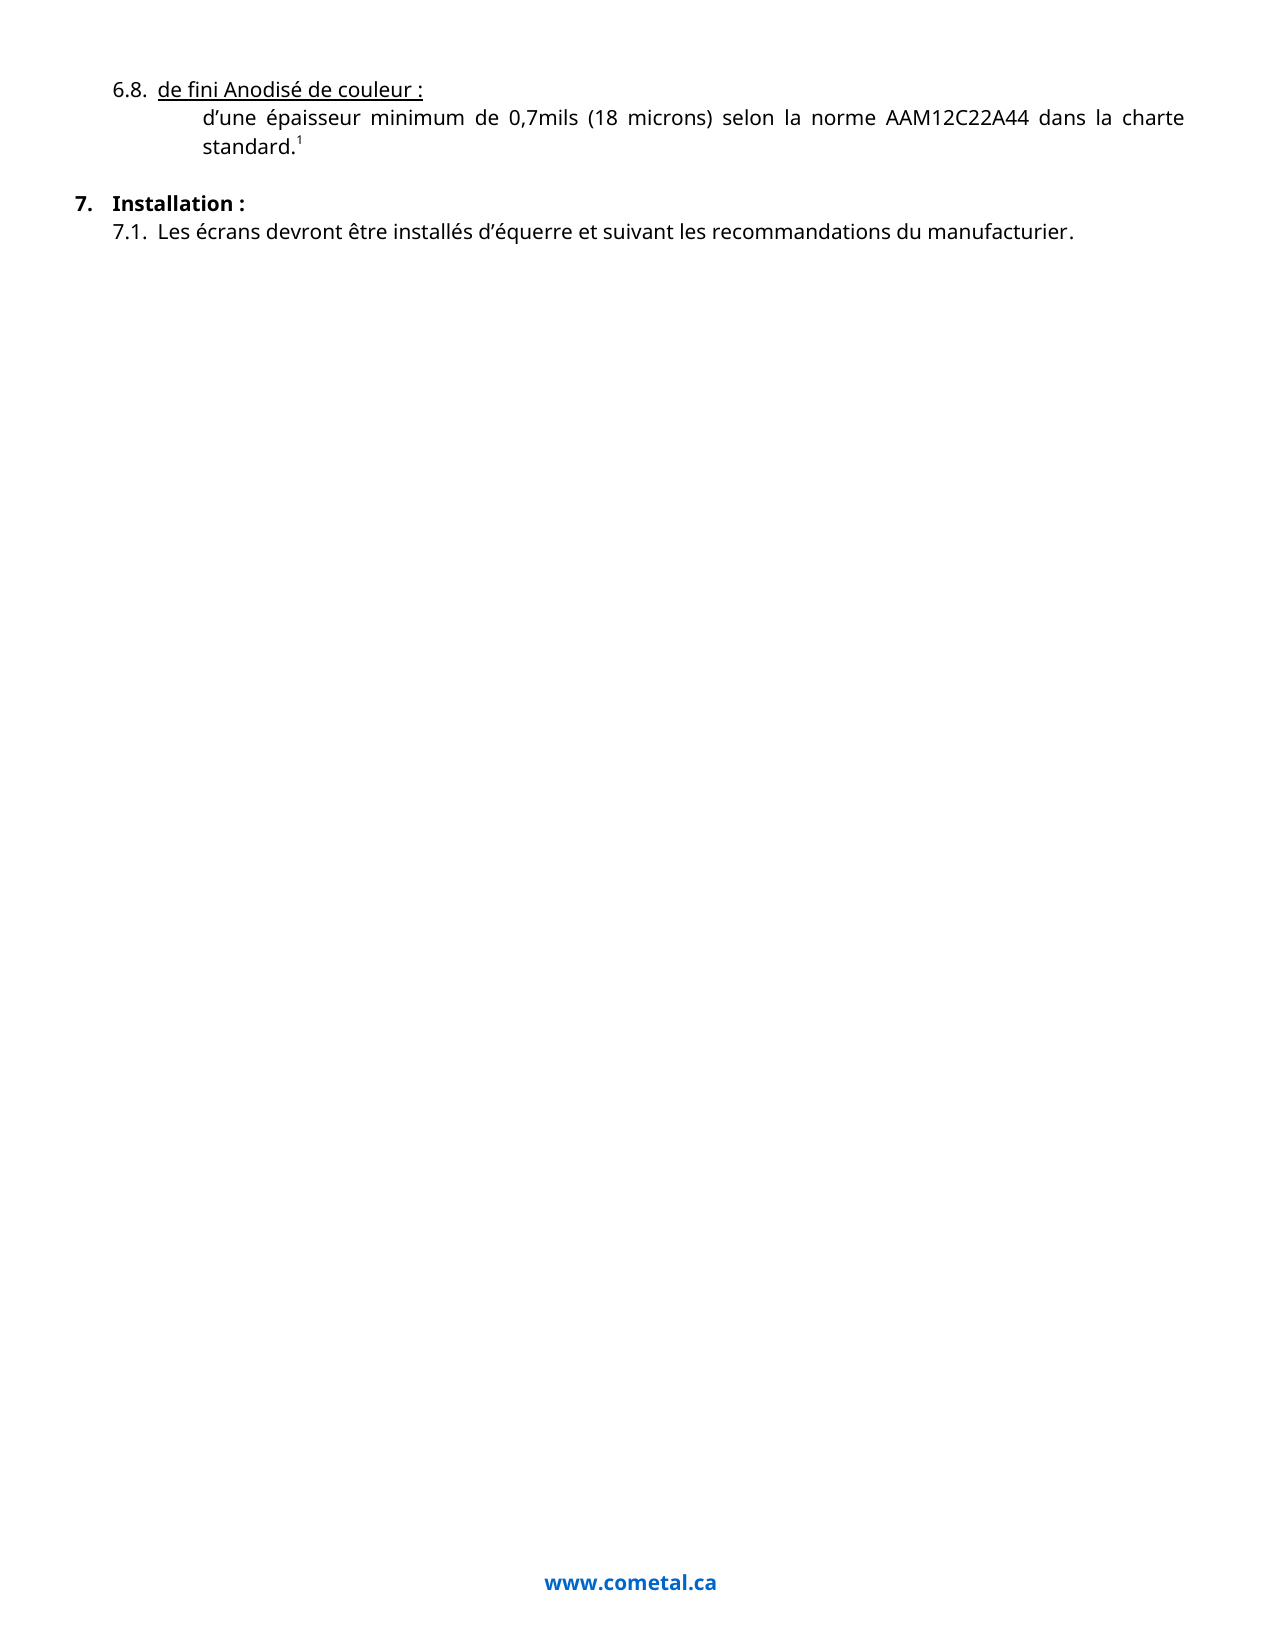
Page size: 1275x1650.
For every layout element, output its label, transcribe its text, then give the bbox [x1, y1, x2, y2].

text d’une épaisseur minimum de 0,7mils (18 microns) selon la norme AAM12C22A44 dans la charte standard.1 [202, 103, 1186, 160]
list Les écrans devront être installés d’équerre et suivant les recommandations du manufacturier. [112, 217, 1186, 246]
list Installation : [75, 189, 1186, 217]
list de fini Anodisé de couleur : [112, 75, 1186, 103]
